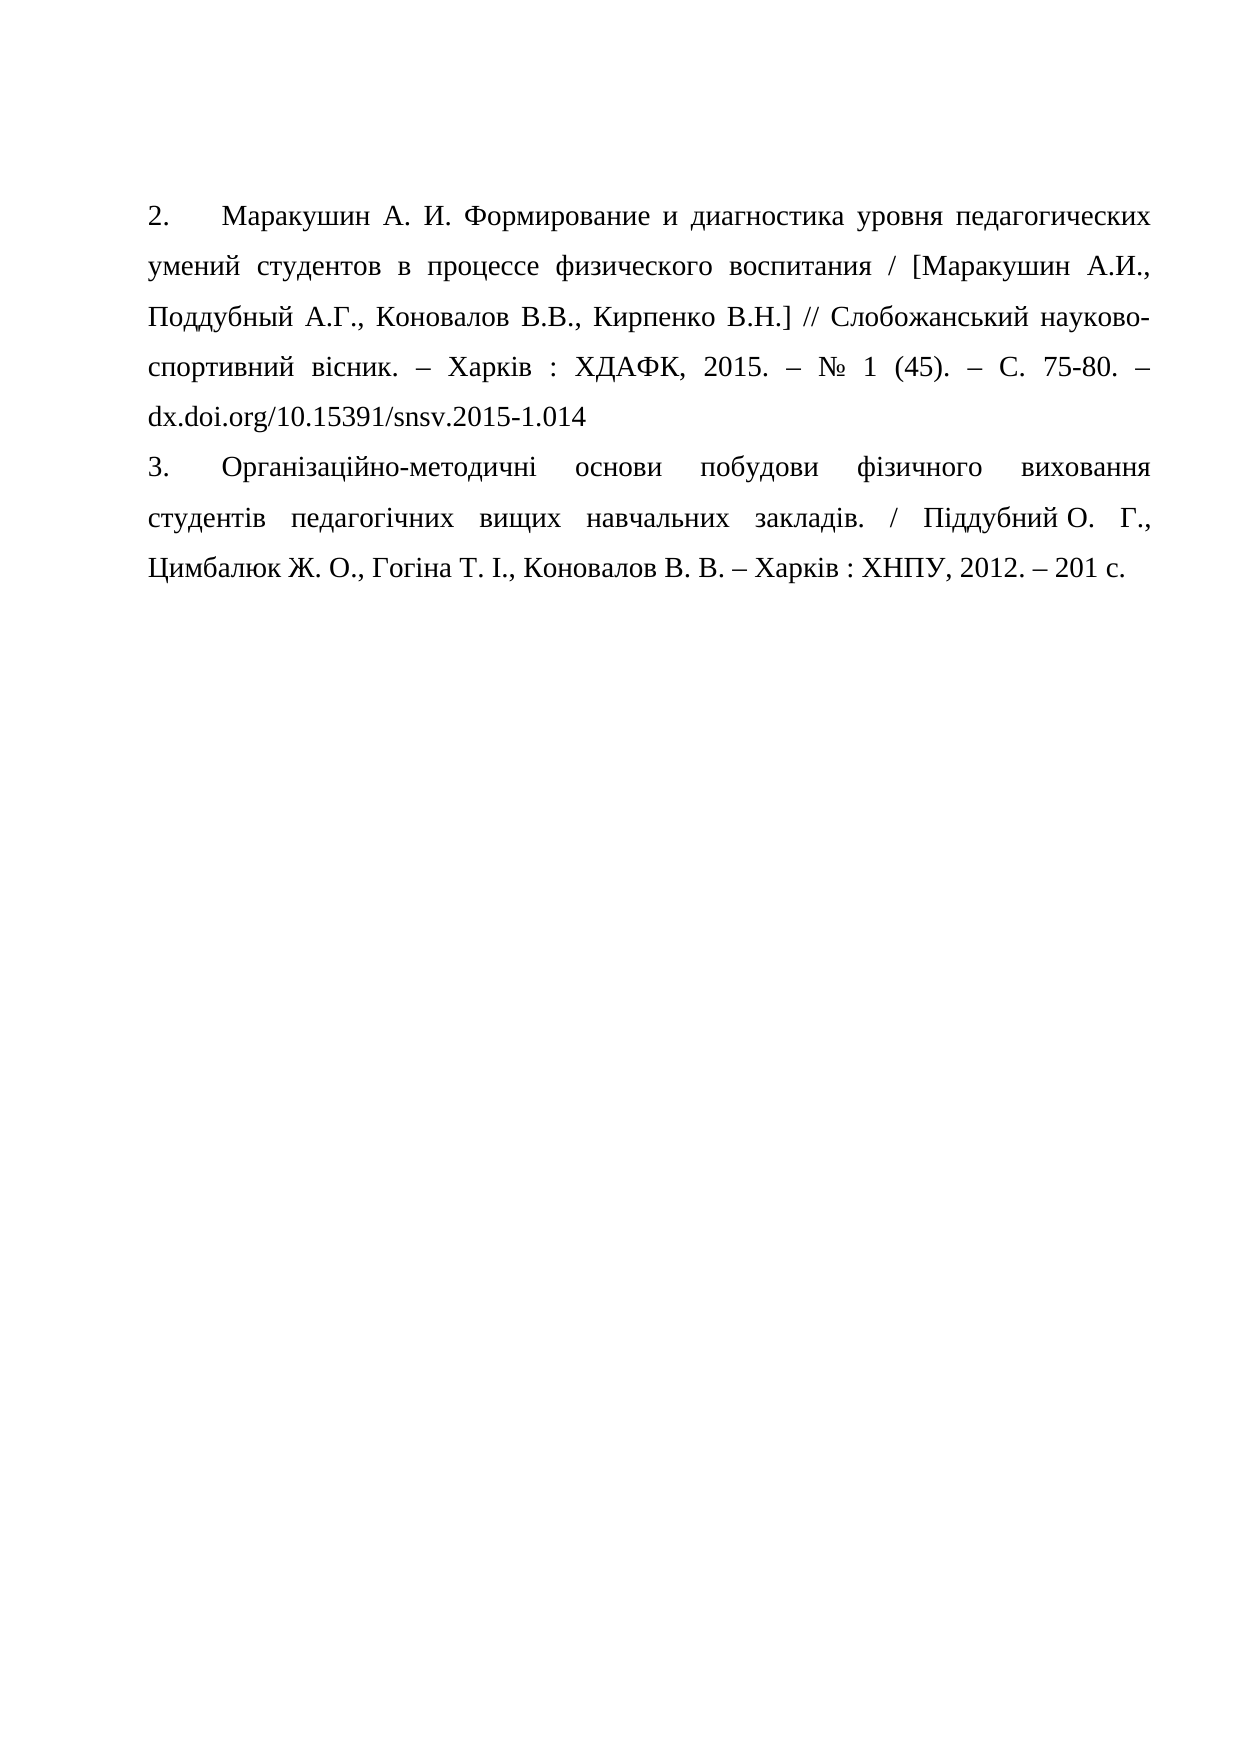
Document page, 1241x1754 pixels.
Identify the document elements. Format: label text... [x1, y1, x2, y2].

list Організаційно-методичні основи побудови фізичного виховання студентів педагогічних вищих навчальних закладів. / Піддубний О. Г., Цимбалюк Ж. О., Гогіна Т. І., Коновалов В. В. – Харків : ХНПУ, 2012. – 201 с. [148, 449, 1152, 584]
list Маракушин А. И. Формирование и диагностика уровня педагогических умений студентов в процессе физического воспитания / [Маракушин А.И., Поддубный А.Г., Коновалов В.В., Кирпенко В.Н.] // Слобожанський науково-спортивний вісник. ‒ Харків : ХДАФК, 2015. ‒ № 1 (45). ‒ С. 75-80. ‒ dx.doi.org/10.15391/snsv.2015-1.014 [148, 198, 1152, 433]
